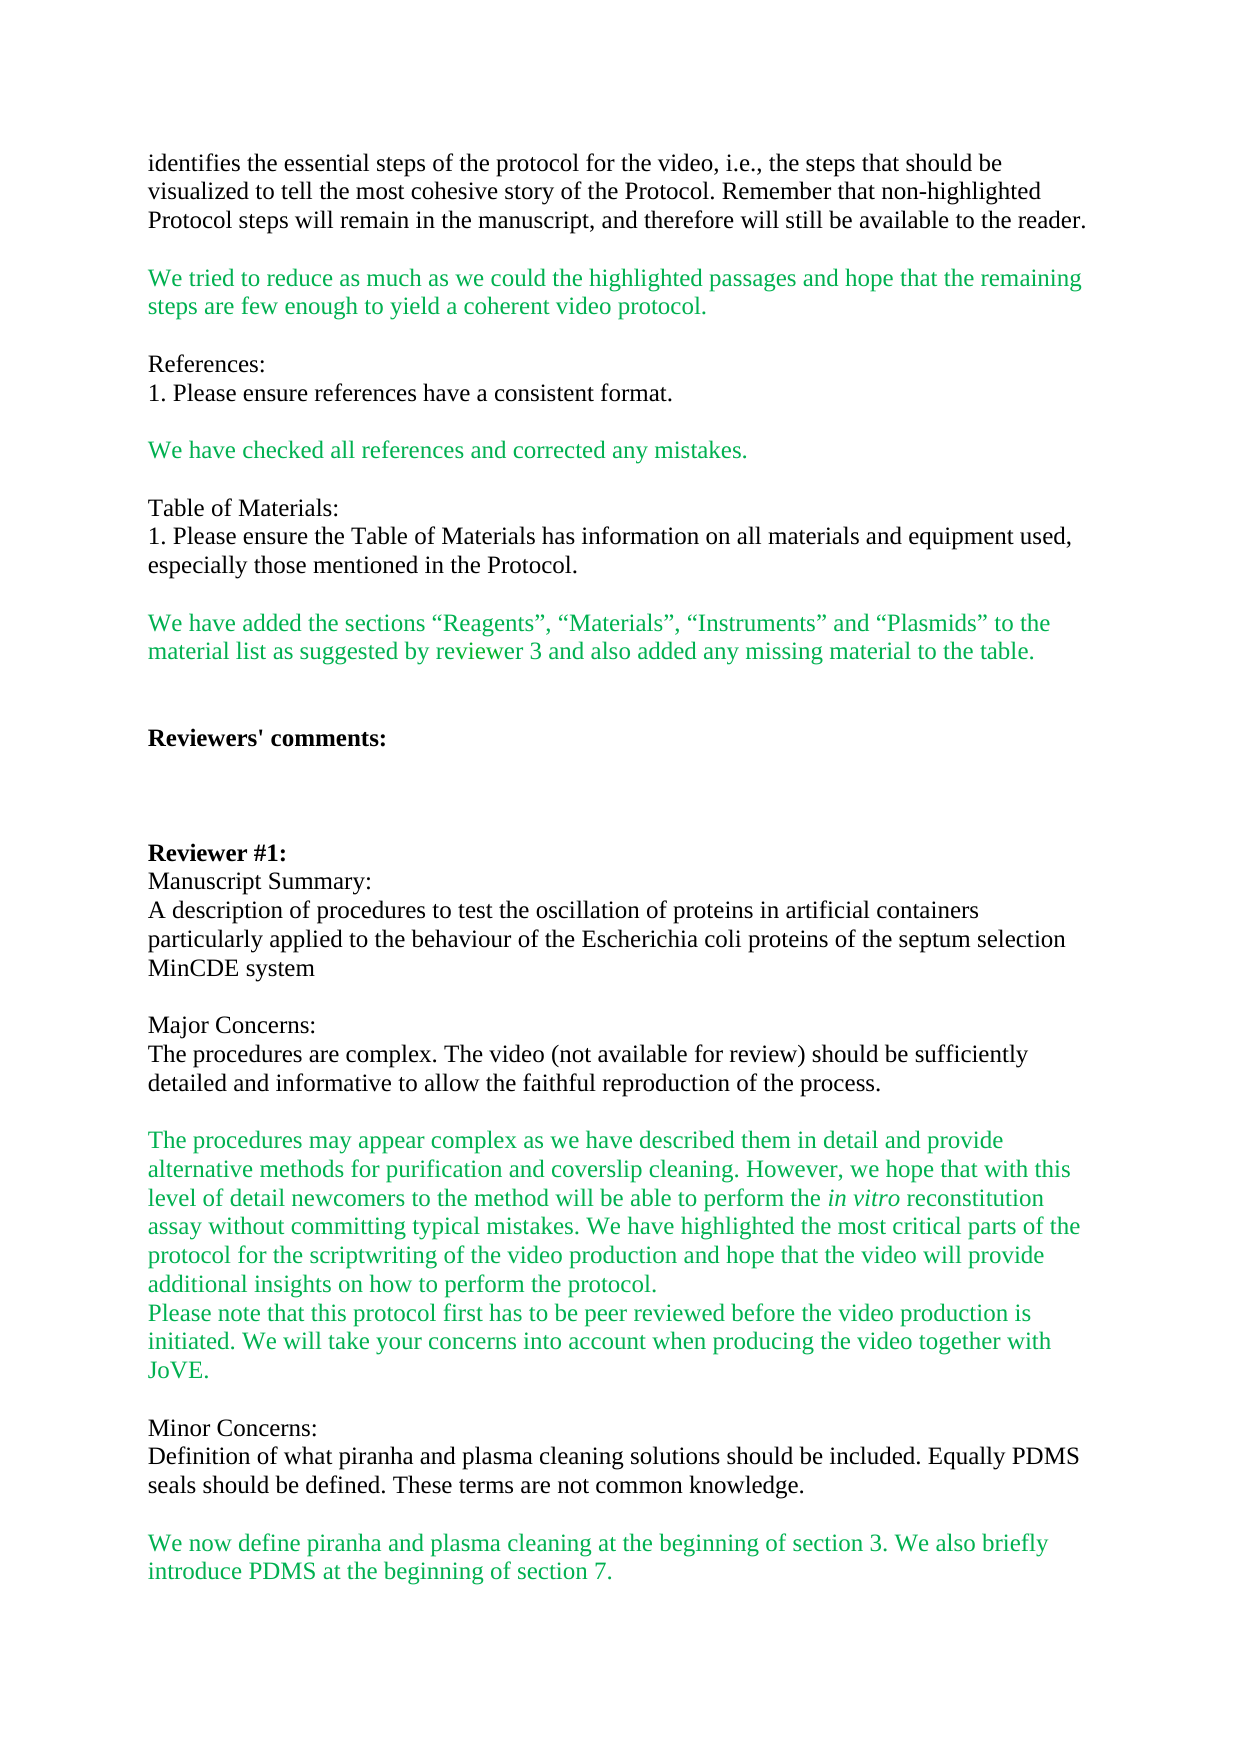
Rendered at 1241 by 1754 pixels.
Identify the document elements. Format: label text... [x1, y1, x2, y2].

text We tried to reduce as much as we could the highlighted passages and hope that the remaining steps are few enough to yield a coherent video protocol. References: 1. Please ensure references have a consistent format. [148, 263, 1093, 406]
text Please note that this protocol first has to be peer reviewed before the video production is initiated. We will take your concerns into account when producing the video together with JoVE. [148, 1298, 1093, 1384]
text We have added the sections “Reagents”, “Materials”, “Instruments” and “Plasmids” to the material list as suggested by reviewer 3 and also added any missing material to the table. [148, 608, 1093, 665]
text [148, 1528, 1093, 1614]
text Reviewers' comments: Reviewer #1: Manuscript Summary: A description of procedures to test the oscillation of proteins in artificial containers particularly applied to the behaviour of the Escherichia coli proteins of the septum selection MinCDE system Major Concerns: The procedures are complex. The video (not available for review) should be sufficiently detailed and informative to allow the faithful reproduction of the process. [148, 665, 1093, 1096]
text We have checked all references and corrected any mistakes. Table of Materials: 1. Please ensure the Table of Materials has information on all materials and equipment used, especially those mentioned in the Protocol. [148, 435, 1093, 608]
text Minor Concerns: Definition of what piranha and plasma cleaning solutions should be included. Equally PDMS seals should be defined. These terms are not common knowledge. [148, 1384, 1093, 1499]
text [148, 148, 1093, 234]
text The procedures may appear complex as we have described them in detail and provide alternative methods for purification and coverslip cleaning. However, we hope that with this level of detail newcomers to the method will be able to perform the in vitro reconstitution assay without committing typical mistakes. We have highlighted the most critical parts of the protocol for the scriptwriting of the video production and hope that the video will provide additional insights on how to perform the protocol. [148, 1125, 1093, 1298]
